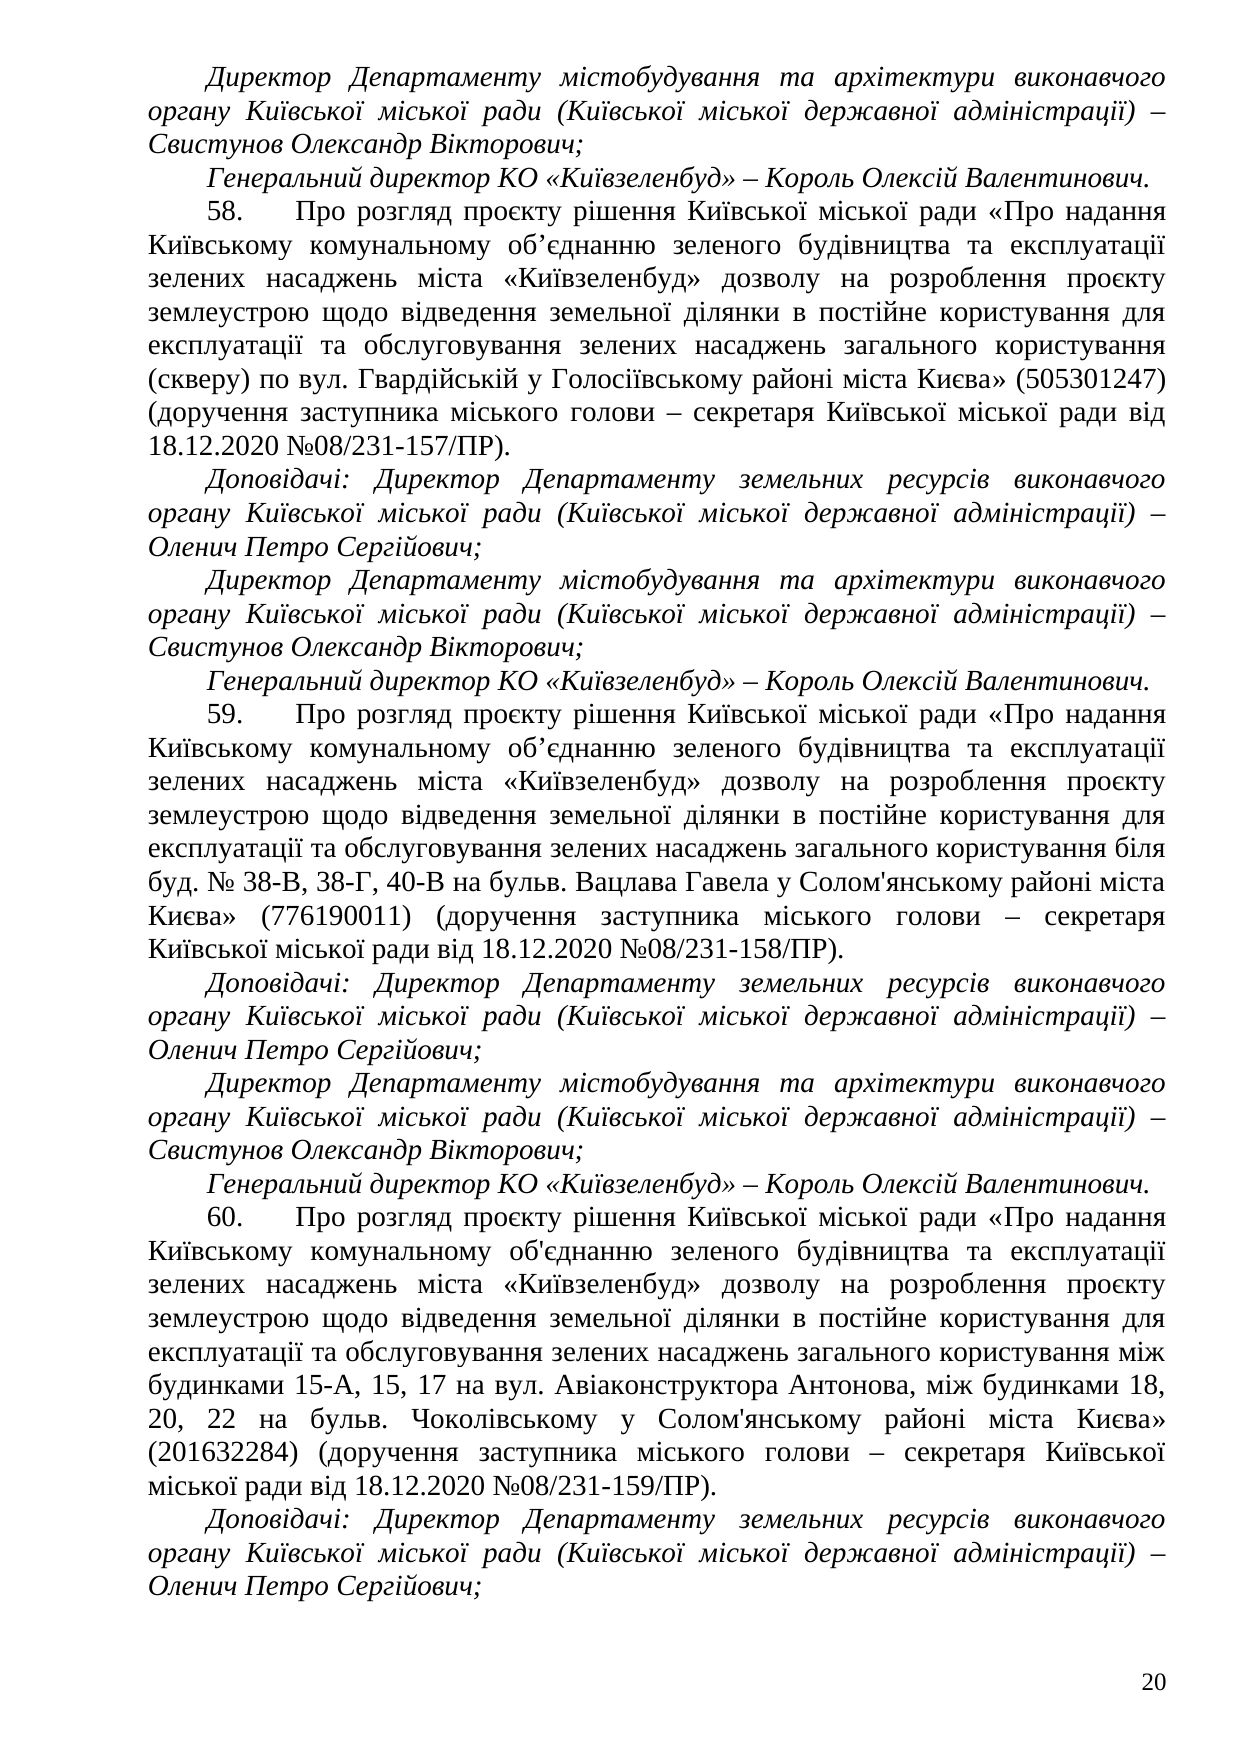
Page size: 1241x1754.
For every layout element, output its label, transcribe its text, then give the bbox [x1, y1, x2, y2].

list Про розгляд проєкту рішення Київської міської ради «Про надання Київському комунальному об’єднанню зеленого будівництва та експлуатації зелених насаджень міста «Київзеленбуд» дозволу на розроблення проєкту землеустрою щодо відведення земельної ділянки в постійне користування для експлуатації та обслуговування зелених насаджень загального користування біля буд. № 38-В, 38-Г, 40-В на бульв. Вацлава Гавела у Солом'янському районі міста Києва» (776190011) (доручення заступника міського голови – секретаря Київської міської ради від 18.12.2020 №08/231-158/ПР). [148, 898, 1166, 965]
list Генеральний директор КО «Київзеленбуд» – Король Олексій Валентинович. [148, 160, 1166, 193]
list Генеральний директор КО «Київзеленбуд» – Король Олексій Валентинович. [148, 1166, 1166, 1199]
list Про розгляд проєкту рішення Київської міської ради «Про надання Київському комунальному об'єднанню зеленого будівництва та експлуатації зелених насаджень міста «Київзеленбуд» дозволу на розроблення проєкту землеустрою щодо відведення земельної ділянки в постійне користування для експлуатації та обслуговування зелених насаджень загального користування між будинками 15-А, 15, 17 на вул. Авіаконструктора Антонова, між будинками 18, 20, 22 на бульв. Чоколівському у Солом'янському районі міста Києва» (201632284) (доручення заступника міського голови – секретаря Київської міської ради від 18.12.2020 №08/231-159/ПР). [148, 1401, 1166, 1501]
list Про розгляд проєкту рішення Київської міської ради «Про надання Київському комунальному об’єднанню зеленого будівництва та експлуатації зелених насаджень міста «Київзеленбуд» дозволу на розроблення проєкту землеустрою щодо відведення земельної ділянки в постійне користування для експлуатації та обслуговування зелених насаджень загального користування (скверу) по вул. Гвардійській у Голосіївському районі міста Києва» (505301247) (доручення заступника міського голови – секретаря Київської міської ради від 18.12.2020 №08/231-157/ПР). [148, 361, 1166, 462]
list Генеральний директор КО «Київзеленбуд» – Король Олексій Валентинович. [148, 663, 1166, 696]
